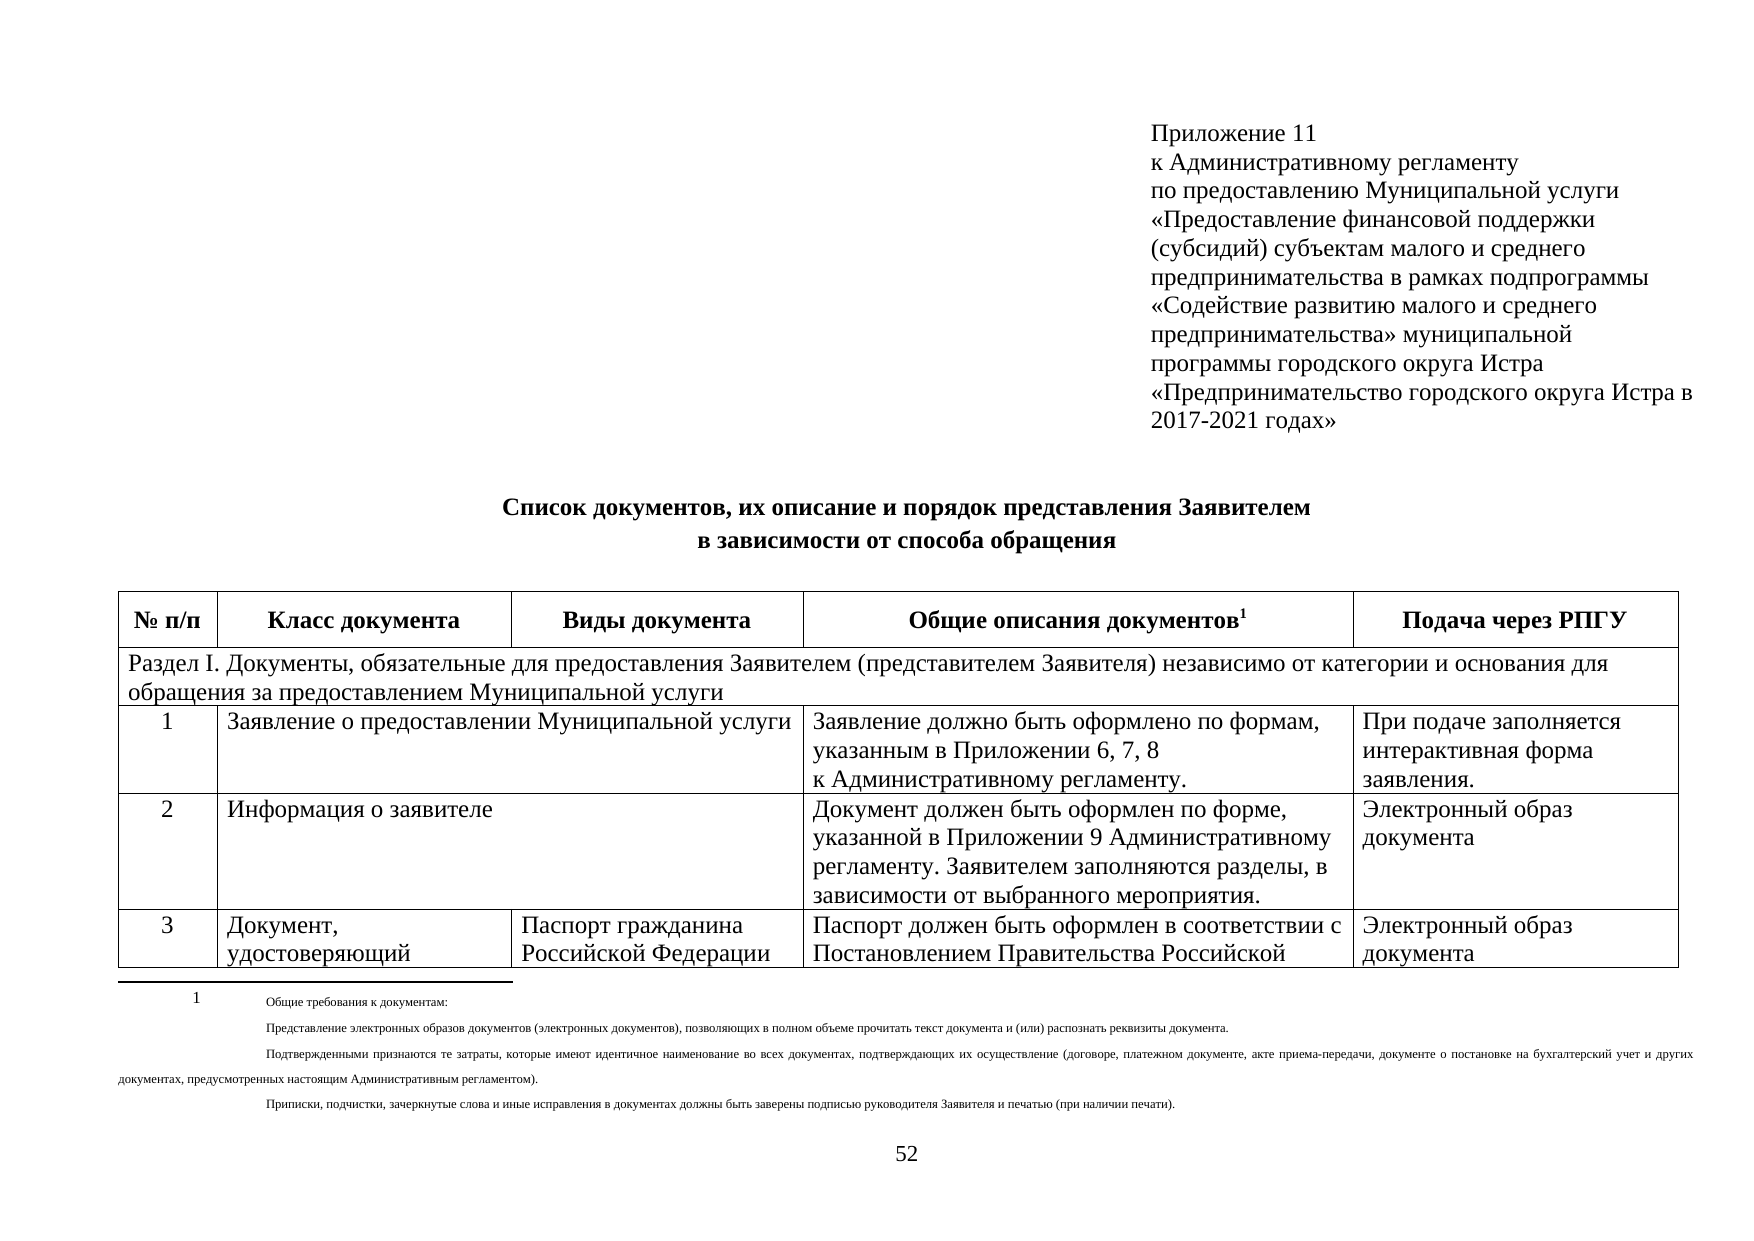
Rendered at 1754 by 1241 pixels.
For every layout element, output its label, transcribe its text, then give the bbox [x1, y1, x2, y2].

table_cell 2 [119, 794, 217, 909]
text по предоставлению Муниципальной услуги «Предоставление финансовой поддержки (субсидий) субъектам малого и среднего предпринимательства в рамках подпрограммы «Содействие развитию малого и среднего предпринимательства» муниципальной программы городского округа Истра «Предпринимательство городского округа Истра в 2017-2021 годах» [1151, 176, 1695, 434]
table_cell 3 [119, 910, 217, 967]
table_cell Информация о заявителе [218, 794, 803, 909]
text Приложение 11 [1151, 118, 1695, 147]
table_cell Документ должен быть оформлен по форме, указанной в Приложении 9 Административному регламенту. Заявителем заполняются разделы, в зависимости от выбранного мероприятия. [804, 794, 1353, 909]
text в зависимости от способа обращения [118, 525, 1695, 554]
table_header № п/п [119, 592, 217, 647]
table_cell Электронный образ документа [1354, 910, 1678, 967]
table_cell Заявление должно быть оформлено по формам, указанным в Приложении 6, 7, 8 к Административному регламенту. [804, 706, 1353, 793]
table_cell Электронный образ документа [1354, 794, 1678, 909]
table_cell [804, 910, 1353, 967]
table_header Общие описания документов [804, 592, 1353, 647]
table_cell При подаче заполняется интерактивная форма заявления. [1354, 706, 1678, 793]
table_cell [218, 910, 511, 967]
table_cell 1 [119, 706, 217, 793]
table_cell Раздел I. Документы, обязательные для предоставления Заявителем (представителем Заявителя) независимо от категории и основания для обращения за предоставлением Муниципальной услуги [119, 648, 1678, 705]
text Список документов, их описание и порядок представления Заявителем [118, 492, 1695, 521]
table_cell Заявление о предоставлении Муниципальной услуги [218, 706, 803, 793]
table_header Виды документа [512, 592, 803, 647]
table_header Класс документа [218, 592, 511, 647]
table_header Подача через РПГУ [1354, 592, 1678, 647]
text к Административному регламенту [1151, 147, 1695, 176]
table_cell Паспорт гражданина Российской Федерации [512, 910, 803, 967]
